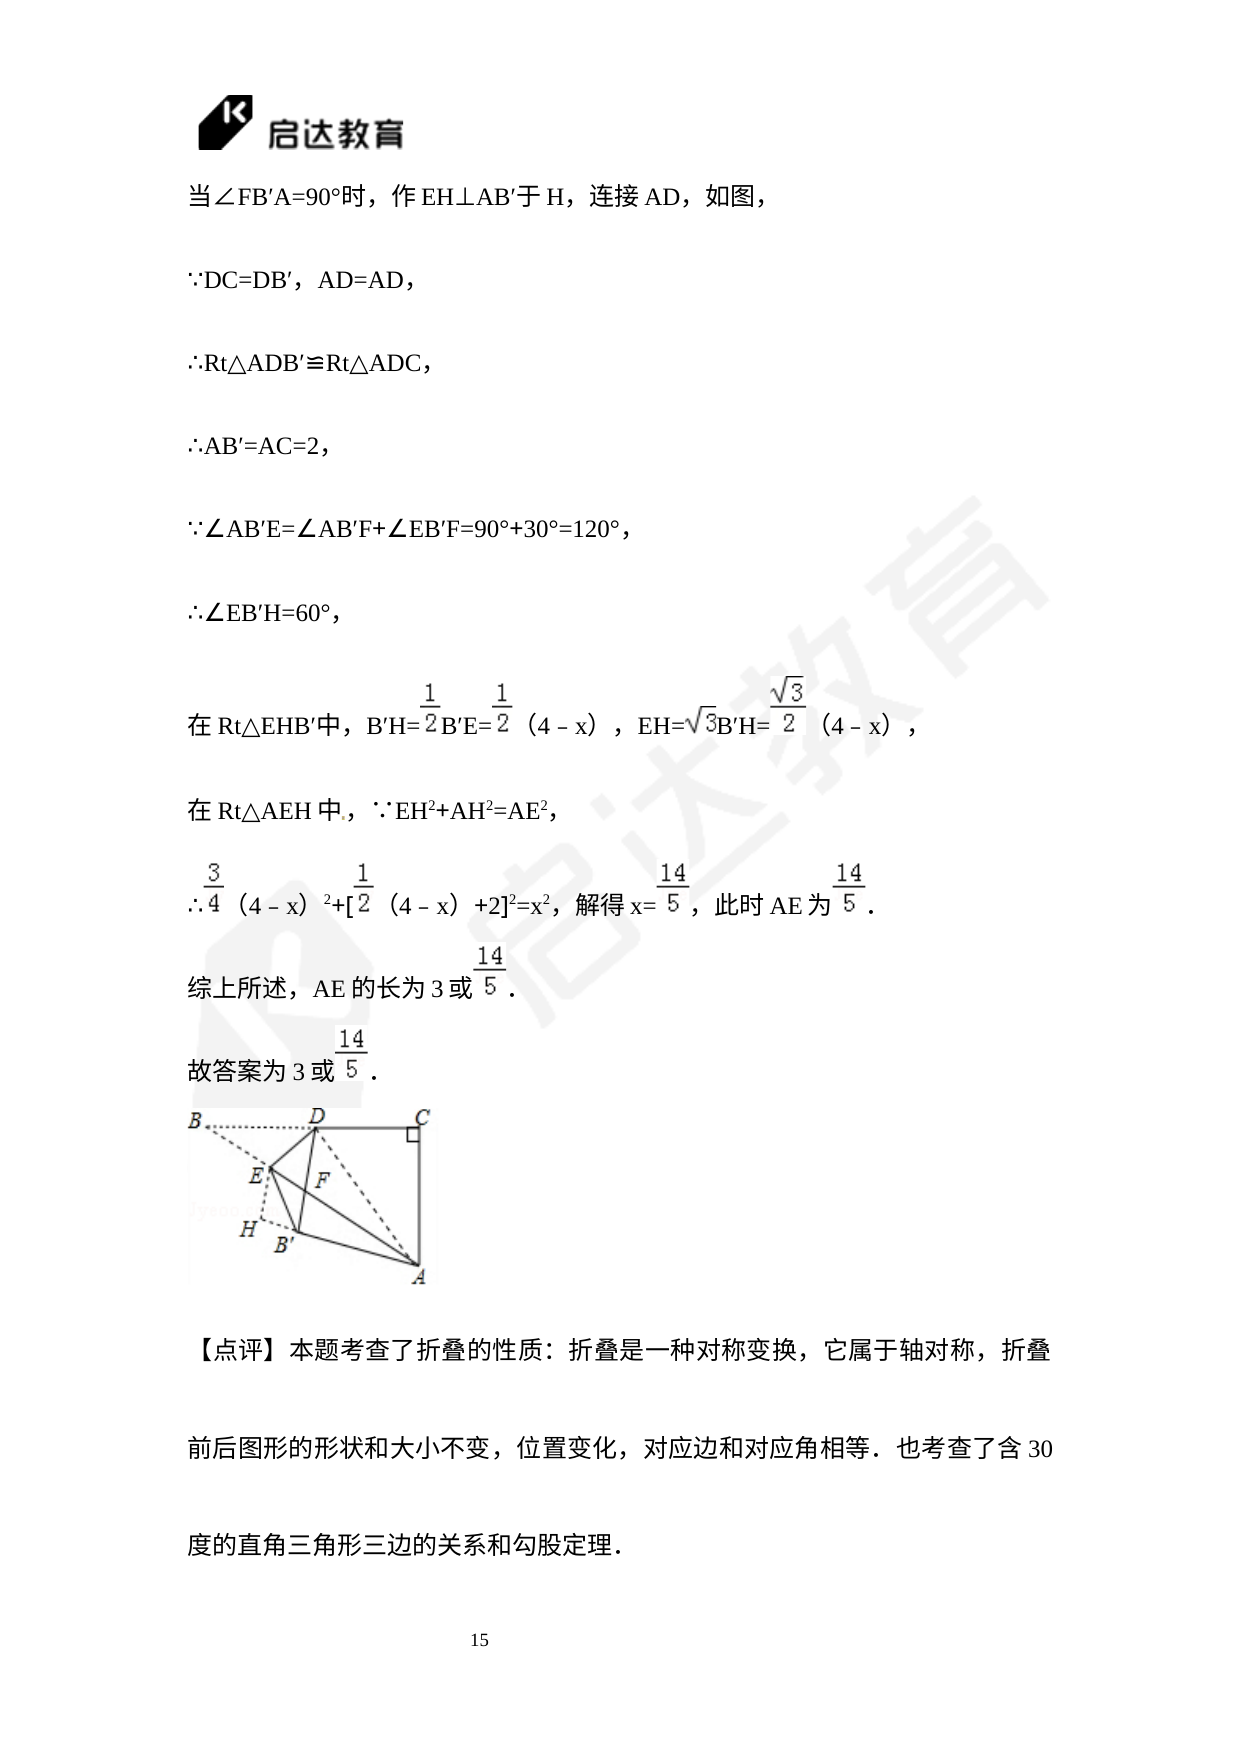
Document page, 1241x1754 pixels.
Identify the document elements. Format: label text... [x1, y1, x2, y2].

picture [335, 1025, 368, 1081]
text ∵∠AB′E=∠AB′F+∠EB′F=90°+30°=120°， [187, 494, 1053, 559]
picture [770, 676, 807, 735]
picture [473, 942, 507, 998]
picture [353, 859, 374, 915]
text 当∠FB′A=90°时，作EH⊥AB′于H，连接AD，如图， [187, 162, 1053, 227]
text ∴AB′=AC=2， [187, 411, 1053, 476]
picture [187, 1108, 443, 1289]
picture [684, 706, 717, 735]
text ∴∠EB′H=60°， [187, 578, 1053, 643]
picture [198, 95, 404, 150]
picture [492, 680, 513, 735]
text 在Rt△AEH中，∵EH2+AH2=AE2， [187, 776, 1053, 841]
picture [656, 859, 690, 915]
text ∴（4﹣x）2+[（4﹣x）+2]2=x2，解得x=，此时AE为． [187, 859, 1053, 924]
picture [203, 859, 224, 915]
picture [420, 680, 441, 735]
text 【点评】本题考查了折叠的性质：折叠是一种对称变换，它属于轴对称，折叠前后图形的形状和大小不变，位置变化，对应边和对应角相等．也考查了含30度的直角三角形三边的关系和勾股定理． [187, 1316, 1053, 1576]
text ∵DC=DB′，AD=AD， [187, 245, 1053, 310]
text ∴Rt△ADB′≌Rt△ADC， [187, 328, 1053, 393]
picture [832, 859, 866, 915]
text 在Rt△EHB′中，B′H=B′E=（4﹣x），EH=B′H=（4﹣x）， [187, 661, 1053, 758]
text 故答案为3或． [187, 1026, 1053, 1091]
text 综上所述，AE的长为3或． [187, 943, 1053, 1008]
